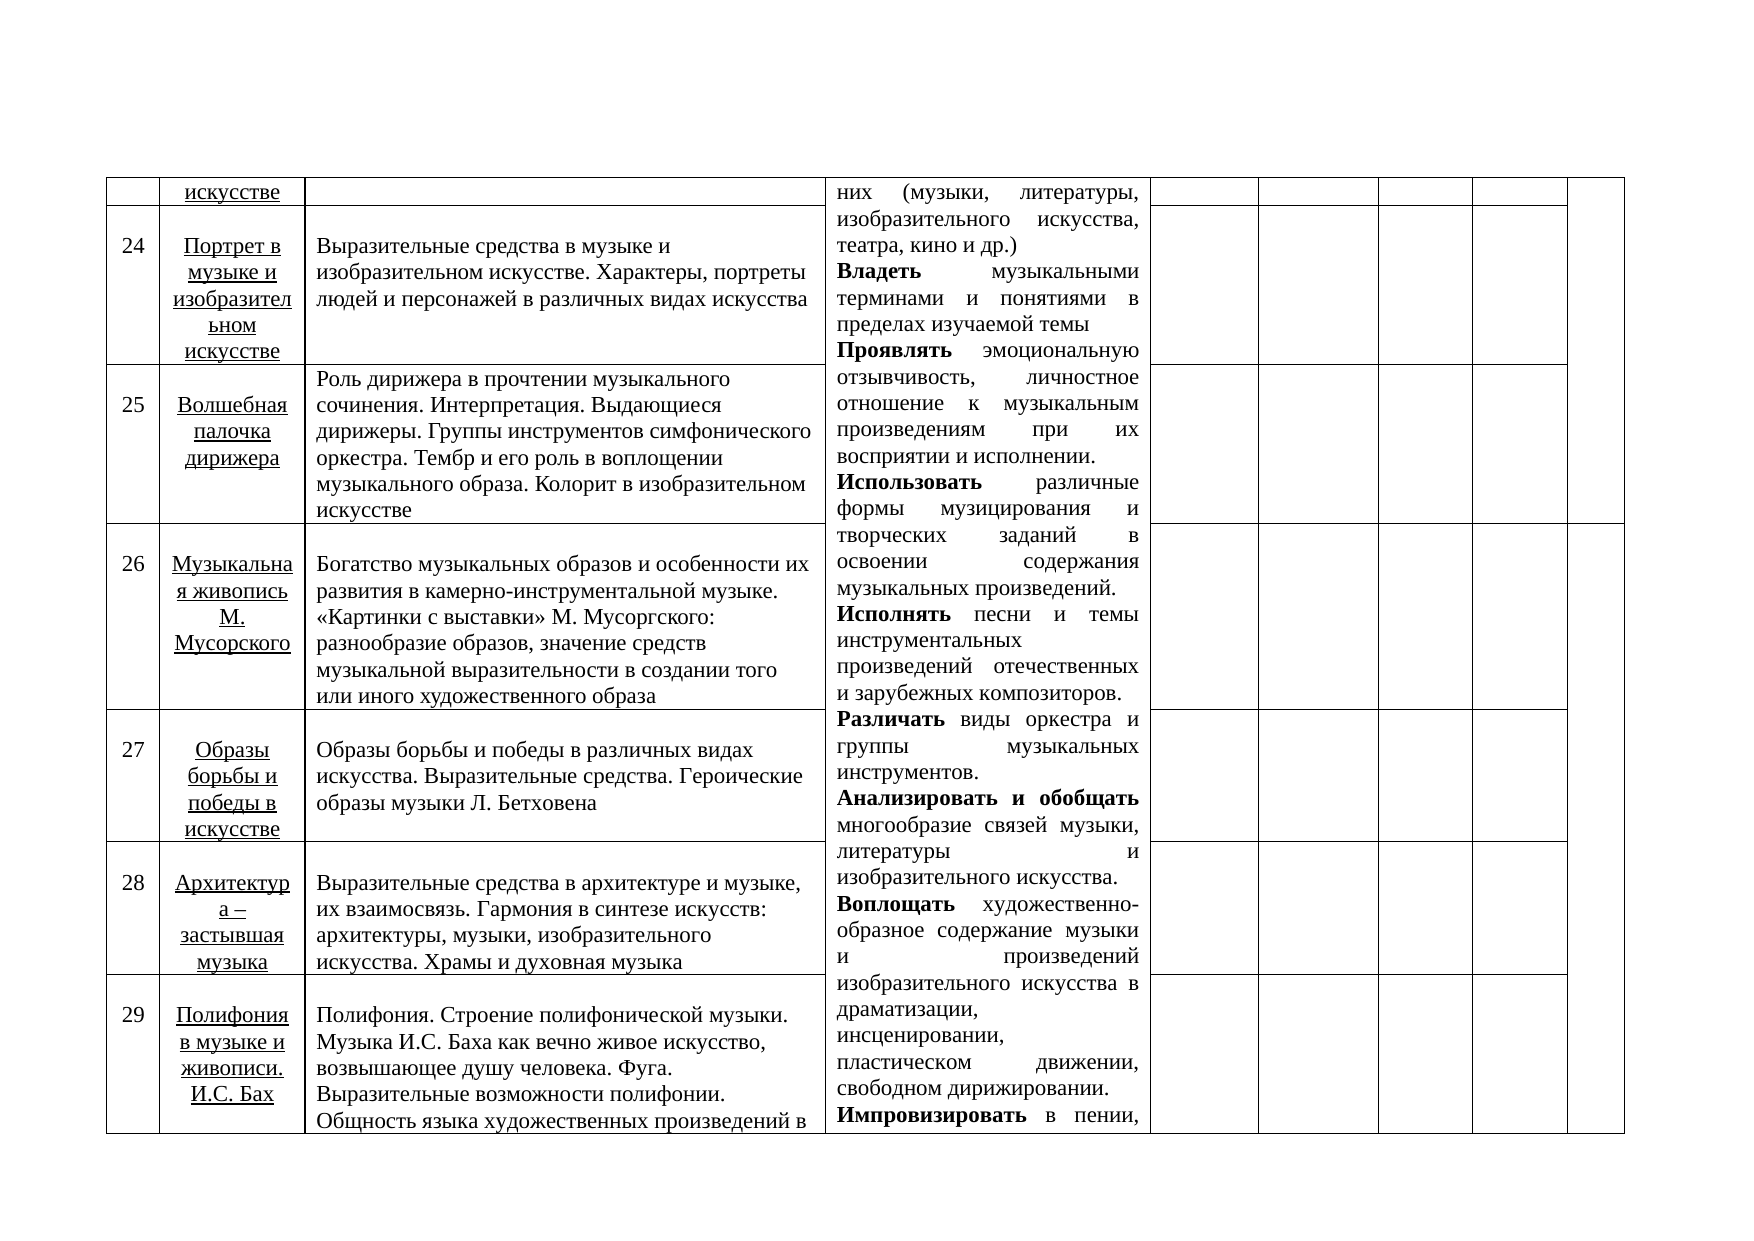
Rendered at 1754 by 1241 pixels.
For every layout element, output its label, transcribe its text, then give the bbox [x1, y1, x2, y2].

table_cell 25 [107, 365, 159, 523]
table_cell [1379, 178, 1472, 204]
table_cell [1259, 710, 1378, 841]
table_cell [1473, 975, 1567, 1133]
table_cell [1151, 178, 1258, 204]
table_cell Архитектура – застывшая музыка [160, 842, 304, 974]
table_cell [1473, 206, 1567, 364]
table_cell 24 [107, 206, 159, 364]
table_cell 29 [107, 975, 159, 1133]
table_cell Выразительные средства в музыке и изобразительном искусстве. Характеры, портреты людей и персонажей в различных видах искусства [306, 206, 825, 364]
table_cell 23 [107, 178, 159, 204]
table_cell [1379, 710, 1472, 841]
table_cell [1259, 206, 1378, 364]
table_cell [1151, 842, 1258, 974]
table_cell [1259, 975, 1378, 1133]
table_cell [306, 975, 825, 1133]
table_cell 26 [107, 524, 159, 708]
table_cell [1568, 524, 1624, 1133]
table_cell Образы борьбы и победы в искусстве [160, 710, 304, 841]
table_cell [1473, 710, 1567, 841]
table_cell 28 [107, 842, 159, 974]
table_cell [1151, 975, 1258, 1133]
table_cell [1259, 524, 1378, 708]
table_cell Волшебная палочка дирижера [160, 365, 304, 523]
table_cell Богатство музыкальных образов и особенности их развития в камерно-инструментальной музыке. «Картинки с выставки» М. Мусоргского: разнообразие образов, значение средств музыкальной выразительности в создании того или иного художественного образа [306, 524, 825, 708]
table_cell [1379, 842, 1472, 974]
table_cell [1379, 365, 1472, 523]
table_cell [1379, 975, 1472, 1133]
table_cell [1473, 365, 1567, 523]
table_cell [160, 975, 304, 1133]
table_cell Роль дирижера в прочтении музыкального сочинения. Интерпретация. Выдающиеся дирижеры. Группы инструментов симфонического оркестра. Тембр и его роль в воплощении музыкального образа. Колорит в изобразительном искусстве [306, 365, 825, 523]
table_cell [1151, 206, 1258, 364]
table_cell [1473, 524, 1567, 708]
table_cell 27 [107, 710, 159, 841]
table_cell [1259, 842, 1378, 974]
table_cell [1379, 206, 1472, 364]
table_cell Портрет в музыке и изобразительном искусстве [160, 206, 304, 364]
table_cell [1151, 524, 1258, 708]
table_cell [1473, 842, 1567, 974]
table_cell Выразительные средства в архитектуре и музыке, их взаимосвязь. Гармония в синтезе искусств: архитектуры, музыки, изобразительного искусства. Храмы и духовная музыка [306, 842, 825, 974]
table_cell [1473, 178, 1567, 204]
table_cell [1151, 710, 1258, 841]
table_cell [160, 178, 304, 204]
table_cell Музыкальная живопись М. Мусорского [160, 524, 304, 708]
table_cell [306, 178, 825, 204]
table_cell [1379, 524, 1472, 708]
table_cell Образы борьбы и победы в различных видах искусства. Выразительные средства. Героические образы музыки Л. Бетховена [306, 710, 825, 841]
table_cell [1259, 365, 1378, 523]
table_cell [1151, 365, 1258, 523]
table_cell [1259, 178, 1378, 204]
